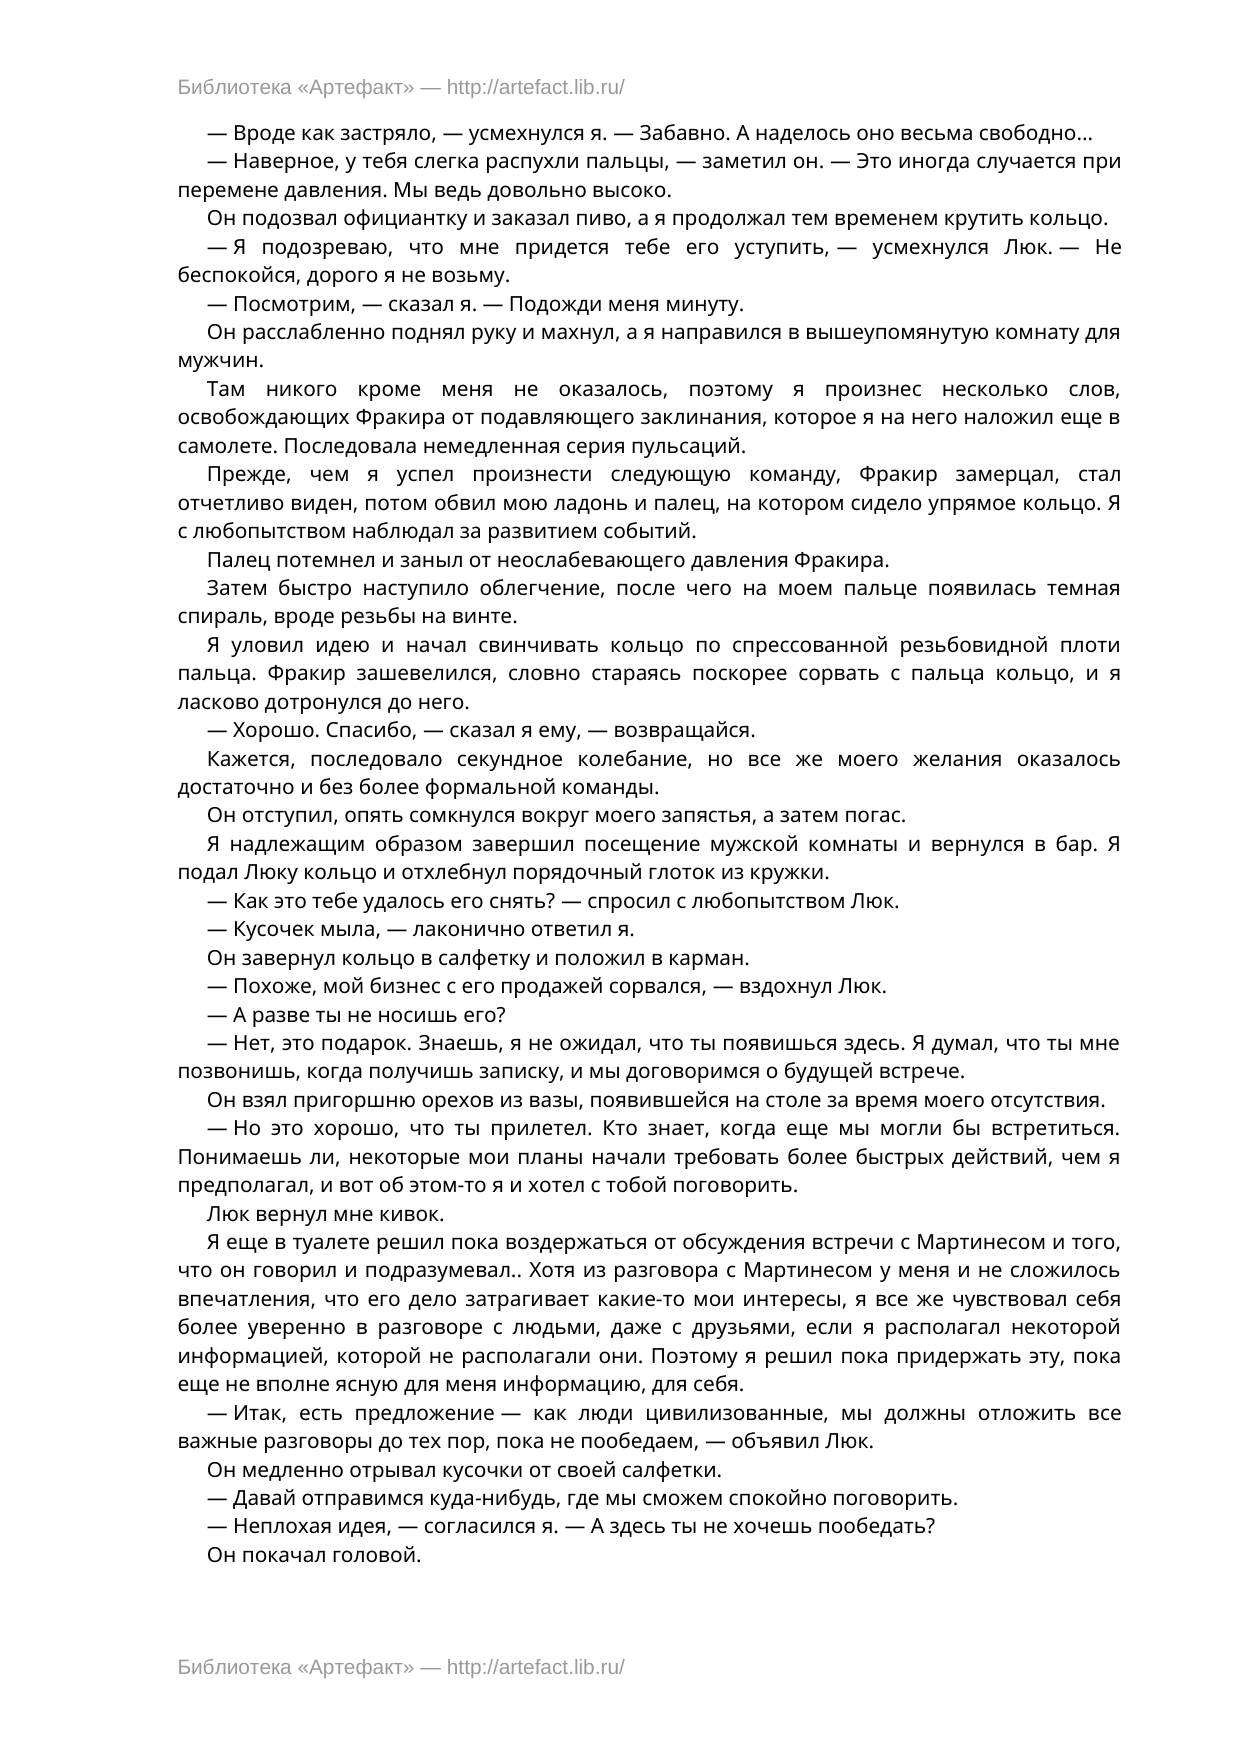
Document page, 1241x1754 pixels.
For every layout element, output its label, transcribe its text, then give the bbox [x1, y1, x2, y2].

text Он подозвал официантку и заказал пиво, а я продолжал тем временем крутить кольцо. [177, 203, 1122, 232]
text — Как это тебе удалось его снять? — спросил с любопытством Люк. [177, 886, 1122, 914]
text Люк вернул мне кивок. [177, 1199, 1122, 1227]
text Затем быстро наступило облегчение, после чего на моем пальце появилась темная спираль, вроде резьбы на винте. [177, 573, 1122, 630]
text Я уловил идею и начал свинчивать кольцо по спрессованной резьбовидной плоти пальца. Фракир зашевелился, словно стараясь поскорее сорвать с пальца кольцо, и я ласково дотронулся до него. [177, 630, 1122, 715]
text Он медленно отрывал кусочки от своей салфетки. [177, 1455, 1122, 1483]
text Прежде, чем я успел произнести следующую команду, Фракир замерцал, стал отчетливо виден, потом обвил мою ладонь и палец, на котором сидело упрямое кольцо. Я с любопытством наблюдал за развитием событий. [177, 459, 1122, 545]
text — Хорошо. Спасибо, — сказал я ему, — возвращайся. [177, 715, 1122, 744]
text Он взял пригоршню орехов из вазы, появившейся на столе за время моего отсутствия. [177, 1085, 1122, 1113]
text — Но это хорошо, что ты прилетел. Кто знает, когда еще мы могли бы встретиться. Понимаешь ли, некоторые мои планы начали требовать более быстрых действий, чем я предполагал, и вот об этом-то я и хотел с тобой поговорить. [177, 1113, 1122, 1199]
text — Нет, это подарок. Знаешь, я не ожидал, что ты появишься здесь. Я думал, что ты мне позвонишь, когда получишь записку, и мы договоримся о будущей встрече. [177, 1028, 1122, 1085]
text Я еще в туалете решил пока воздержаться от обсуждения встречи с Мартинесом и того, что он говорил и подразумевал.. Хотя из разговора с Мартинесом у меня и не сложилось впечатления, что его дело затрагивает какие-то мои интересы, я все же чувствовал себя более уверенно в разговоре с людьми, даже с друзьями, если я располагал некоторой информацией, которой не располагали они. Поэтому я решил пока придержать эту, пока еще не вполне ясную для меня информацию, для себя. [177, 1227, 1122, 1398]
text — Посмотрим, — сказал я. — Подожди меня минуту. [177, 289, 1122, 317]
text — Вроде как застряло, — усмехнулся я. — Забавно. А наделось оно весьма свободно... [177, 118, 1122, 147]
text — Итак, есть предложение — как люди цивилизованные, мы должны отложить все важные разговоры до тех пор, пока не пообедаем, — объявил Люк. [177, 1398, 1122, 1455]
text — Давай отправимся куда-нибудь, где мы сможем спокойно поговорить. [177, 1483, 1122, 1512]
text Там никого кроме меня не оказалось, поэтому я произнес несколько слов, освобождающих Фракира от подавляющего заклинания, которое я на него наложил еще в самолете. Последовала немедленная серия пульсаций. [177, 374, 1122, 459]
text — Наверное, у тебя слегка распухли пальцы, — заметил он. — Это иногда случается при перемене давления. Мы ведь довольно высоко. [177, 147, 1122, 203]
text — Похоже, мой бизнес с его продажей сорвался, — вздохнул Люк. [177, 971, 1122, 1000]
text Я надлежащим образом завершил посещение мужской комнаты и вернулся в бар. Я подал Люку кольцо и отхлебнул порядочный глоток из кружки. [177, 829, 1122, 886]
text Он отступил, опять сомкнулся вокруг моего запястья, а затем погас. [177, 801, 1122, 829]
text — Кусочек мыла, — лаконично ответил я. [177, 914, 1122, 943]
text Он расслабленно поднял руку и махнул, а я направился в вышеупомянутую комнату для мужчин. [177, 317, 1122, 374]
text Он покачал головой. [177, 1540, 1122, 1568]
text — Я подозреваю, что мне придется тебе его уступить, — усмехнулся Люк. — Не беспокойся, дорого я не возьму. [177, 232, 1122, 289]
text — Неплохая идея, — согласился я. — А здесь ты не хочешь пообедать? [177, 1512, 1122, 1540]
text Палец потемнел и заныл от неослабевающего давления Фракира. [177, 545, 1122, 573]
text — А разве ты не носишь его? [177, 1000, 1122, 1028]
text Он завернул кольцо в салфетку и положил в карман. [177, 943, 1122, 971]
text Кажется, последовало секундное колебание, но все же моего желания оказалось достаточно и без более формальной команды. [177, 744, 1122, 801]
